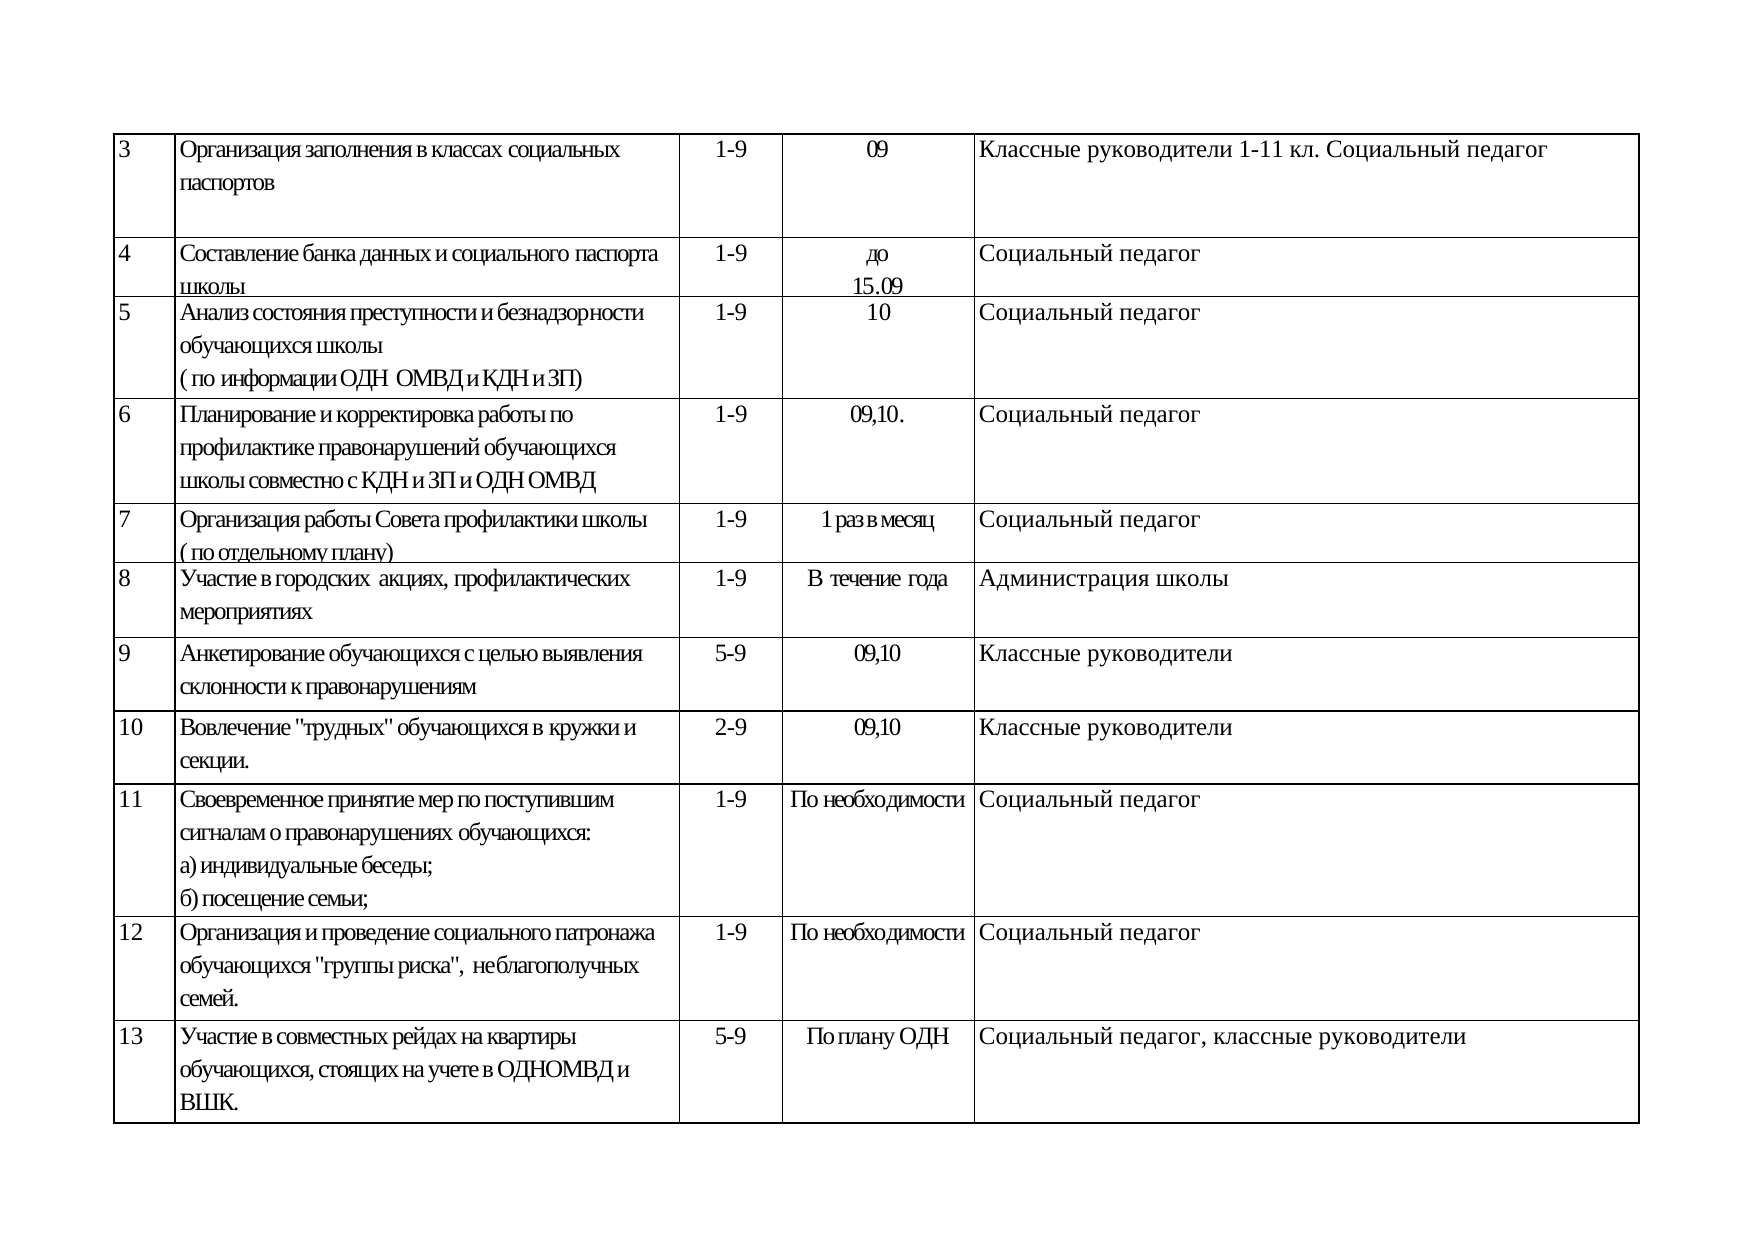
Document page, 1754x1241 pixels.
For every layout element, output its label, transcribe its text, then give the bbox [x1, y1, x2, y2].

table_cell 1-9 [680, 785, 782, 916]
table_cell По плану ОДН [783, 1021, 974, 1122]
table_cell 1-9 [680, 238, 782, 296]
table_cell Своевременное принятие мер по поступившим сигналам о правонарушениях обучающихся: а) индивидуальные беседы; б) посещение семьи; в)приглашение на Совет профилактики [176, 785, 679, 916]
table_cell Составление банка данных и социального паспорта школы [176, 238, 679, 296]
table_cell По необходимости [783, 785, 974, 916]
table_cell 1-9 [680, 135, 782, 237]
table_cell Организация и проведение социального патронажа обучающихся "группы риска", неблагополучных семей. [176, 917, 679, 1020]
table_cell Социальный педагог [975, 917, 1638, 1020]
table_cell Вовлечение "трудных" обучающихся в кружки и секции. [176, 712, 679, 783]
table_cell 11 [115, 785, 174, 916]
table_cell 09 [783, 135, 974, 237]
table_cell В течение года [783, 563, 974, 637]
table_cell Социальный педагог [975, 785, 1638, 916]
table_cell Социальный педагог [975, 297, 1638, 398]
table_cell до 15.09 [783, 238, 974, 296]
table_cell 09,10 [783, 712, 974, 783]
table_cell Участие в совместных рейдах на квартиры обучающихся, стоящих на учете в ОДНОМВД и ВШК. [176, 1021, 679, 1122]
table_cell Классные руководители [975, 638, 1638, 710]
table_cell 8 [115, 563, 174, 637]
table_cell Планирование и корректировка работы по профилактике правонарушений обучающихся школы совместно с КДН и ЗП и ОДН ОМВД [176, 399, 679, 502]
table_cell 3 [115, 135, 174, 237]
table_cell Социальный педагог [975, 504, 1638, 561]
table_cell 1-9 [680, 297, 782, 398]
table_cell Социальный педагог [975, 238, 1638, 296]
table_cell Организация заполнения в классах социальных паспортов [176, 135, 679, 237]
table_cell 1 раз в месяц [783, 504, 974, 561]
table_cell Социальный педагог, классные руководители [975, 1021, 1638, 1122]
table_cell 4 [115, 238, 174, 296]
table_cell Социальный педагог [975, 399, 1638, 502]
table_cell 09,10 [783, 638, 974, 710]
table_cell По необходимости [783, 917, 974, 1020]
table_cell 2-9 [680, 712, 782, 783]
table_cell 6 [115, 399, 174, 502]
table_cell 12 [115, 917, 174, 1020]
table_cell 5 [115, 297, 174, 398]
table_cell 1-9 [680, 504, 782, 561]
table_cell 1-9 [680, 399, 782, 502]
table_cell 5-9 [680, 638, 782, 710]
table_cell 10 [783, 297, 974, 398]
table_cell 5-9 [680, 1021, 782, 1122]
table_cell 1-9 [680, 917, 782, 1020]
table_cell 10 [115, 712, 174, 783]
table_cell 9 [115, 638, 174, 710]
table_cell 7 [115, 504, 174, 561]
table_cell Администрация школы [975, 563, 1638, 637]
table_cell 1-9 [680, 563, 782, 637]
table_cell Анализ состояния преступности и безнадзорности обучающихся школы ( по информации ОДН ОМВД и КДН и ЗП) [176, 297, 679, 398]
table_cell Анкетирование обучающихся с целью выявления склонности к правонарушениям [176, 638, 679, 710]
table_cell 13 [115, 1021, 174, 1122]
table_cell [975, 135, 1638, 237]
table_cell Организация работы Совета профилактики школы ( по отдельному плану) [176, 504, 679, 561]
table_cell 09,10. [783, 399, 974, 502]
table_cell Классные руководители [975, 712, 1638, 783]
table_cell Участие в городских акциях, профилактических мероприятиях [176, 563, 679, 637]
